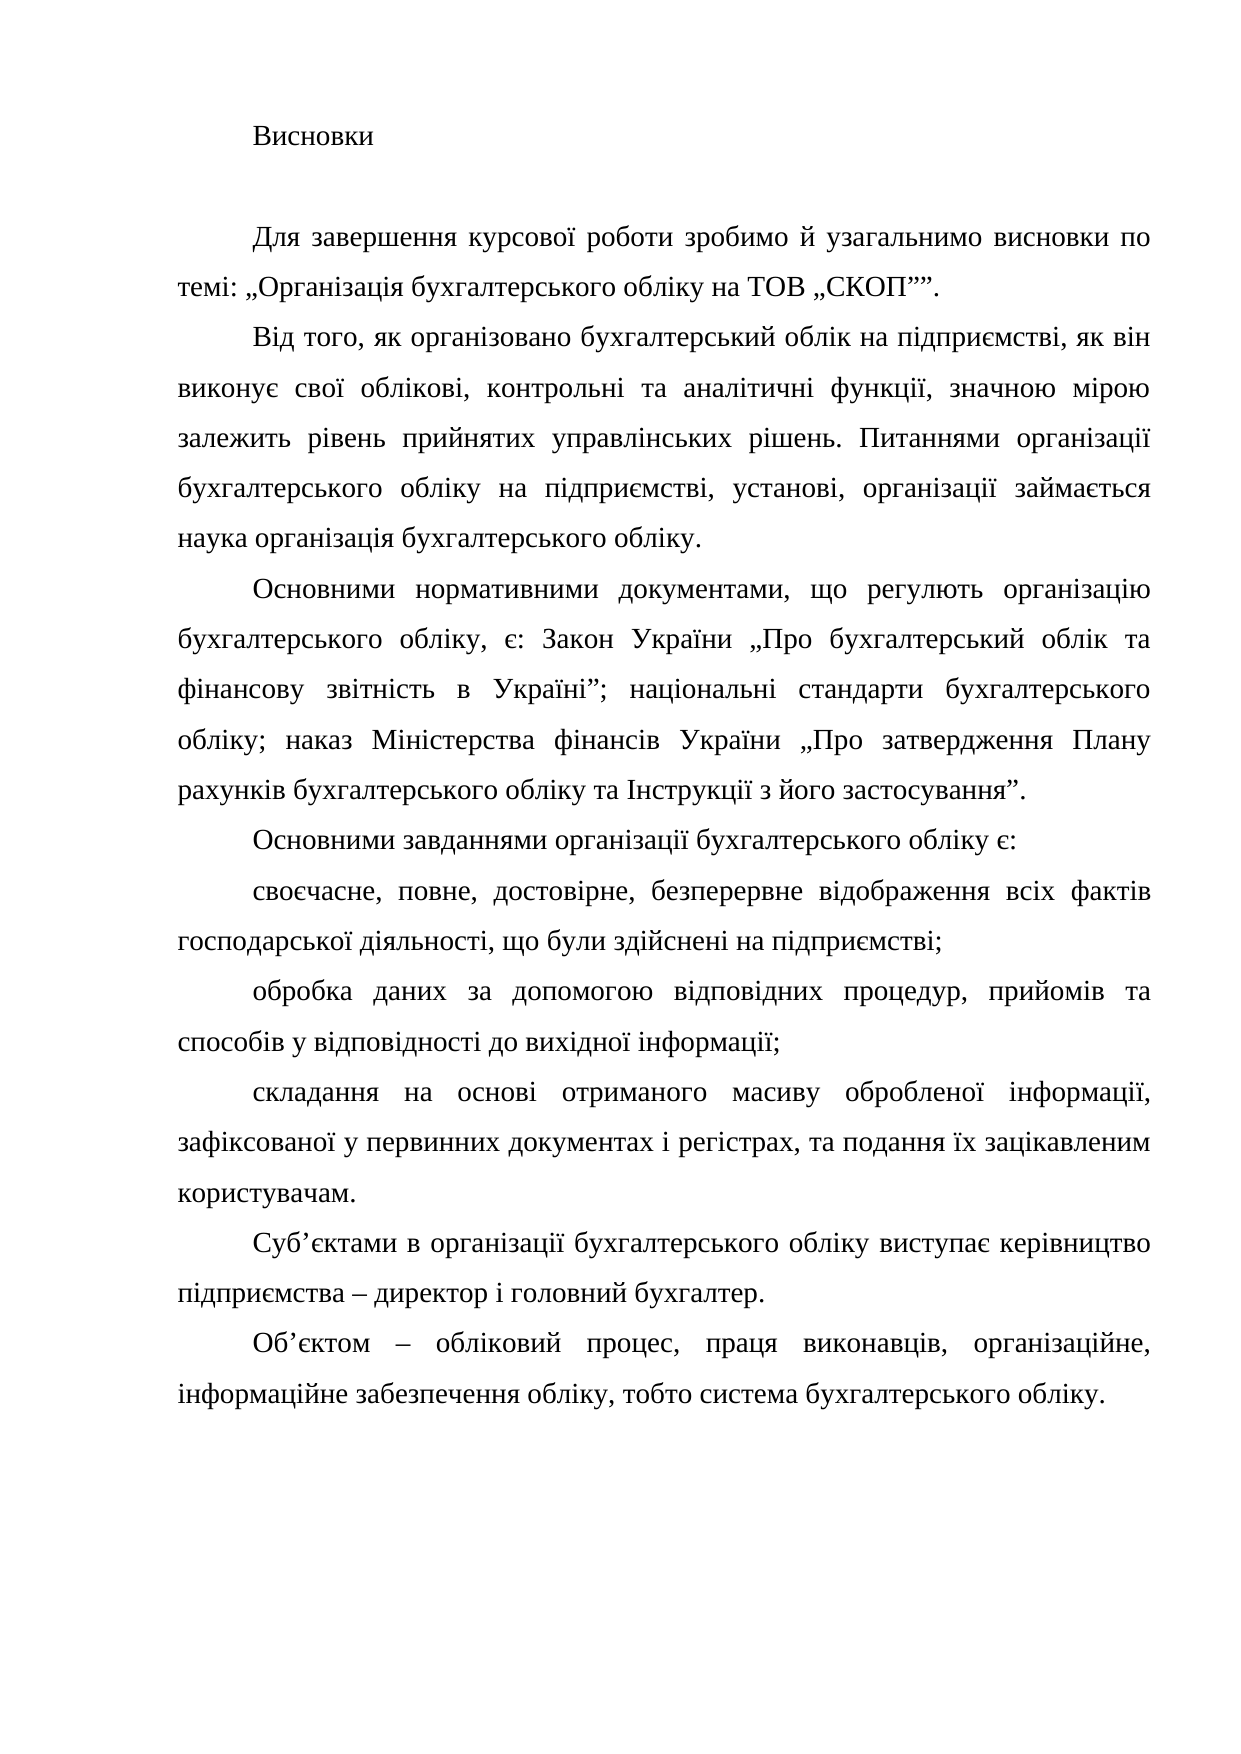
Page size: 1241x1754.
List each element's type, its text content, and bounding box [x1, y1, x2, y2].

text Основними нормативними документами, що регулють організацію бухгалтерського обліку, є: Закон України „Про бухгалтерський облік та фінансову звітність в Україні”; національні стандарти бухгалтерського обліку; наказ Міністерства фінансів України „Про затвердження Плану рахунків бухгалтерського обліку та Інструкції з його застосування”. [177, 571, 1152, 806]
text своєчасне, повне, достовірне, безперервне відображення всіх фактів господарської діяльності, що були здійснені на підприємстві; [177, 873, 1152, 957]
text Висновки [177, 118, 1152, 152]
text Основними завданнями організації бухгалтерського обліку є: [177, 822, 1152, 856]
text складання на основі отриманого масиву обробленої інформації, зафіксованої у первинних документах і регістрах, та подання їх зацікавленим користувачам. [177, 1074, 1152, 1208]
text Суб’єктами в організації бухгалтерського обліку виступає керівництво підприємства – директор і головний бухгалтер. [177, 1225, 1152, 1309]
text Для завершення курсової роботи зробимо й узагальнимо висновки по темі: „Організація бухгалтерського обліку на ТОВ „СКОП””. [177, 219, 1152, 303]
text Об’єктом – обліковий процес, праця виконавців, організаційне, інформаційне забезпечення обліку, тобто система бухгалтерського обліку. [177, 1326, 1152, 1409]
text обробка даних за допомогою відповідних процедур, прийомів та способів у відповідності до вихідної інформації; [177, 973, 1152, 1057]
text Від того, як організовано бухгалтерський облік на підприємстві, як він виконує свої облікові, контрольні та аналітичні функції, значною мірою залежить рівень прийнятих управлінських рішень. Питаннями організації бухгалтерського обліку на підприємстві, установі, організації займається наука організація бухгалтерського обліку. [177, 319, 1152, 554]
